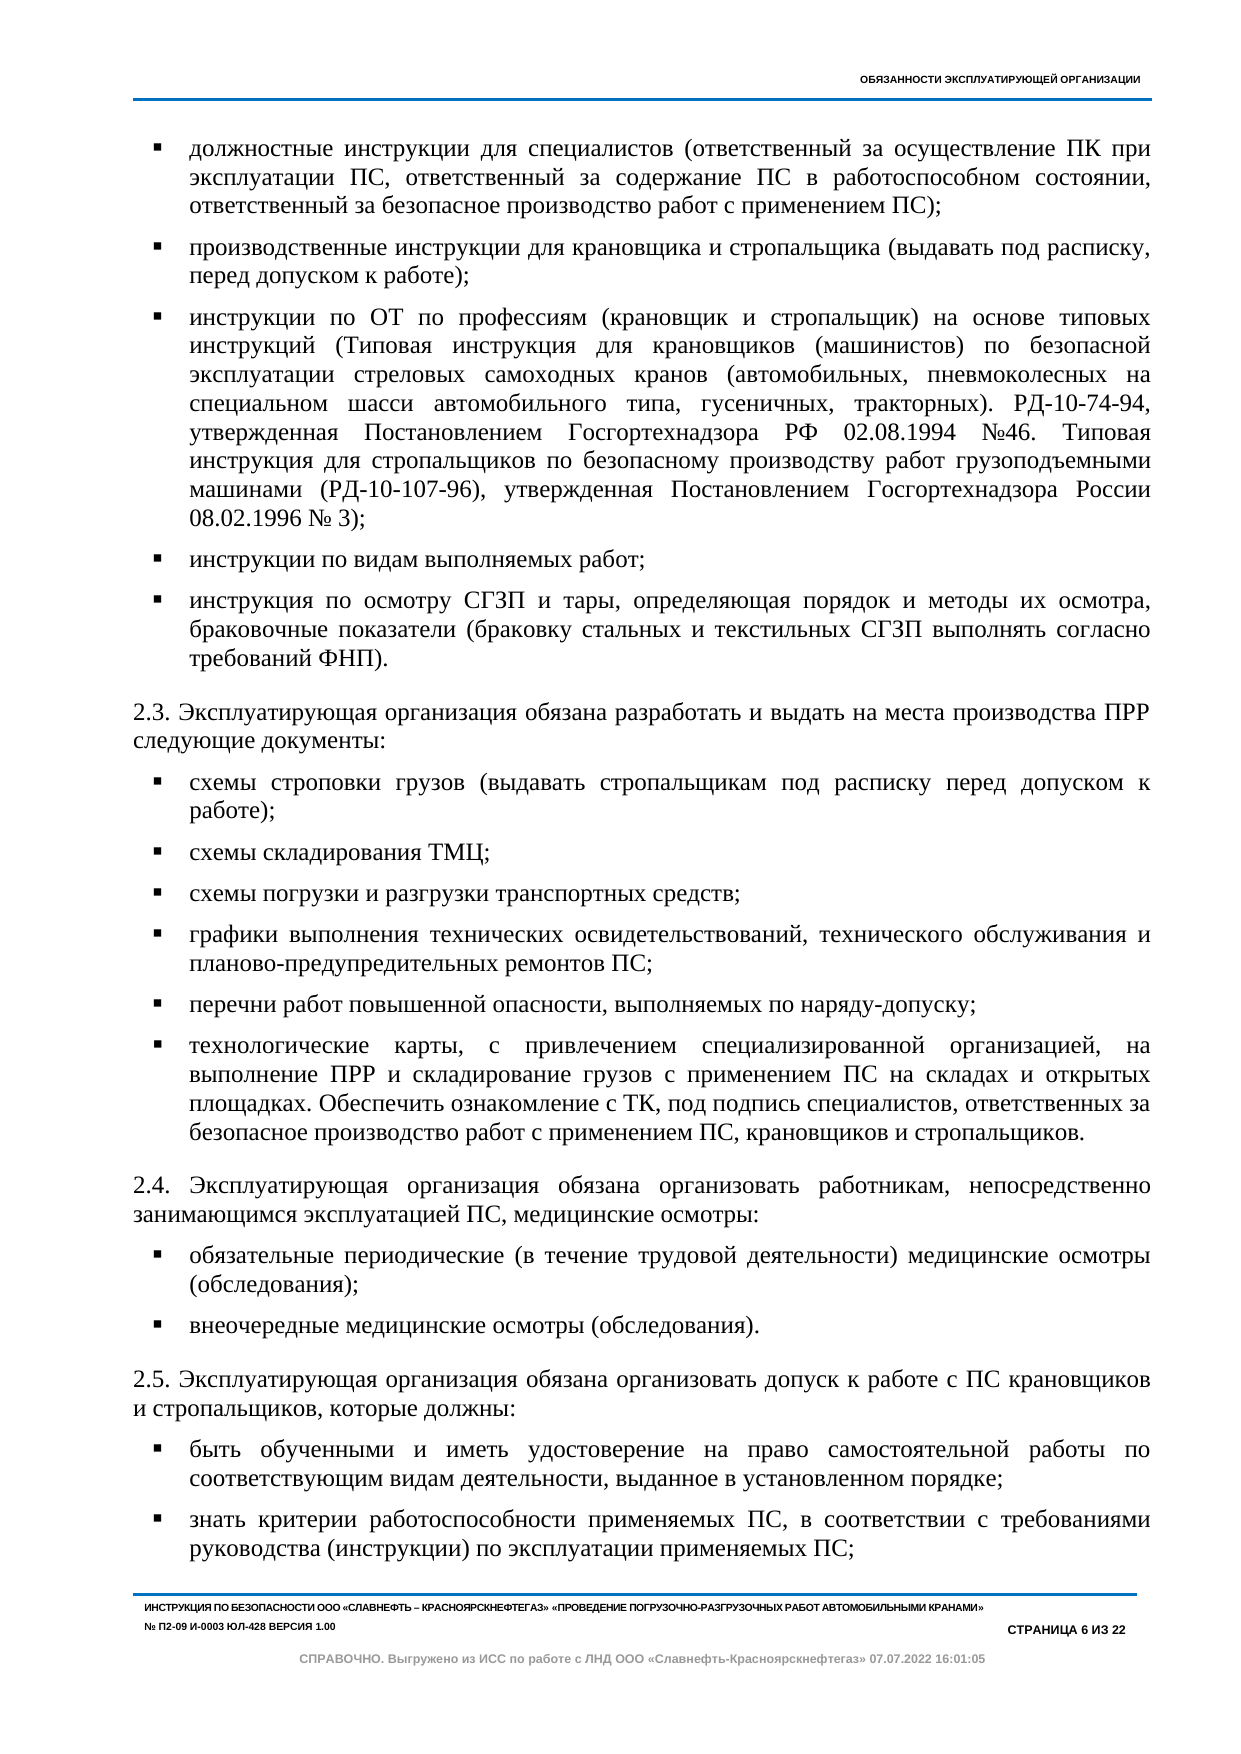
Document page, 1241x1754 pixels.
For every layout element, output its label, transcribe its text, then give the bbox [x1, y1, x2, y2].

list технологические карты, с привлечением специализированной организацией, на выполнение ПРР и складирование грузов с применением ПС на складах и открытых площадках. Обеспечить ознакомление с ТК, под подпись специалистов, ответственных за безопасное производство работ с применением ПС, крановщиков и стропальщиков. [152, 1030, 1152, 1145]
list перечни работ повышенной опасности, выполняемых по наряду-допуску; [152, 989, 1152, 1018]
list графики выполнения технических освидетельствований, технического обслуживания и планово-предупредительных ремонтов ПС; [152, 919, 1152, 977]
list внеочередные медицинские осмотры (обследования). [152, 1310, 1152, 1339]
list схемы погрузки и разгрузки транспортных средств; [152, 878, 1152, 907]
list инструкции по ОТ по профессиям (крановщик и стропальщик) на основе типовых инструкций (Типовая инструкция для крановщиков (машинистов) по безопасной эксплуатации стреловых самоходных кранов (автомобильных, пневмоколесных на специальном шасси автомобильного типа, гусеничных, тракторных). РД-10-74-94, утвержденная Постановлением Госгортехнадзора РФ 02.08.1994 №46. Типовая инструкция для стропальщиков по безопасному производству работ грузоподъемными машинами (РД-10-107-96), утвержденная Постановлением Госгортехнадзора России 08.02.1996 № 3); [152, 302, 1152, 532]
text 2.3. Эксплуатирующая организация обязана разработать и выдать на места производства ПРР следующие документы: [133, 697, 1152, 754]
list производственные инструкции для крановщика и стропальщика (выдавать под расписку, перед допуском к работе); [152, 232, 1152, 289]
text 2.5. Эксплуатирующая организация обязана организовать допуск к работе с ПС крановщиков и стропальщиков, которые должны: [133, 1364, 1152, 1422]
list знать критерии работоспособности применяемых ПС, в соответствии с требованиями руководства (инструкции) по эксплуатации применяемых ПС; [152, 1504, 1152, 1562]
list инструкции по видам выполняемых работ; [152, 544, 1152, 573]
list схемы строповки грузов (выдавать стропальщикам под расписку перед допуском к работе); [152, 767, 1152, 824]
list обязательные периодические (в течение трудовой деятельности) медицинские осмотры (обследования); [152, 1240, 1152, 1298]
list инструкция по осмотру СГЗП и тары, определяющая порядок и методы их осмотра, браковочные показатели (браковку стальных и текстильных СГЗП выполнять согласно требований ФНП). [152, 585, 1152, 672]
list схемы складирования ТМЦ; [152, 837, 1152, 865]
list быть обученными и иметь удостоверение на право самостоятельной работы по соответствующим видам деятельности, выданное в установленном порядке; [152, 1434, 1152, 1492]
text 2.4. Эксплуатирующая организация обязана организовать работникам, непосредственно занимающимся эксплуатацией ПС, медицинские осмотры: [133, 1170, 1152, 1228]
list должностные инструкции для специалистов (ответственный за осуществление ПК при эксплуатации ПС, ответственный за содержание ПС в работоспособном состоянии, ответственный за безопасное производство работ с применением ПС); [152, 133, 1152, 219]
